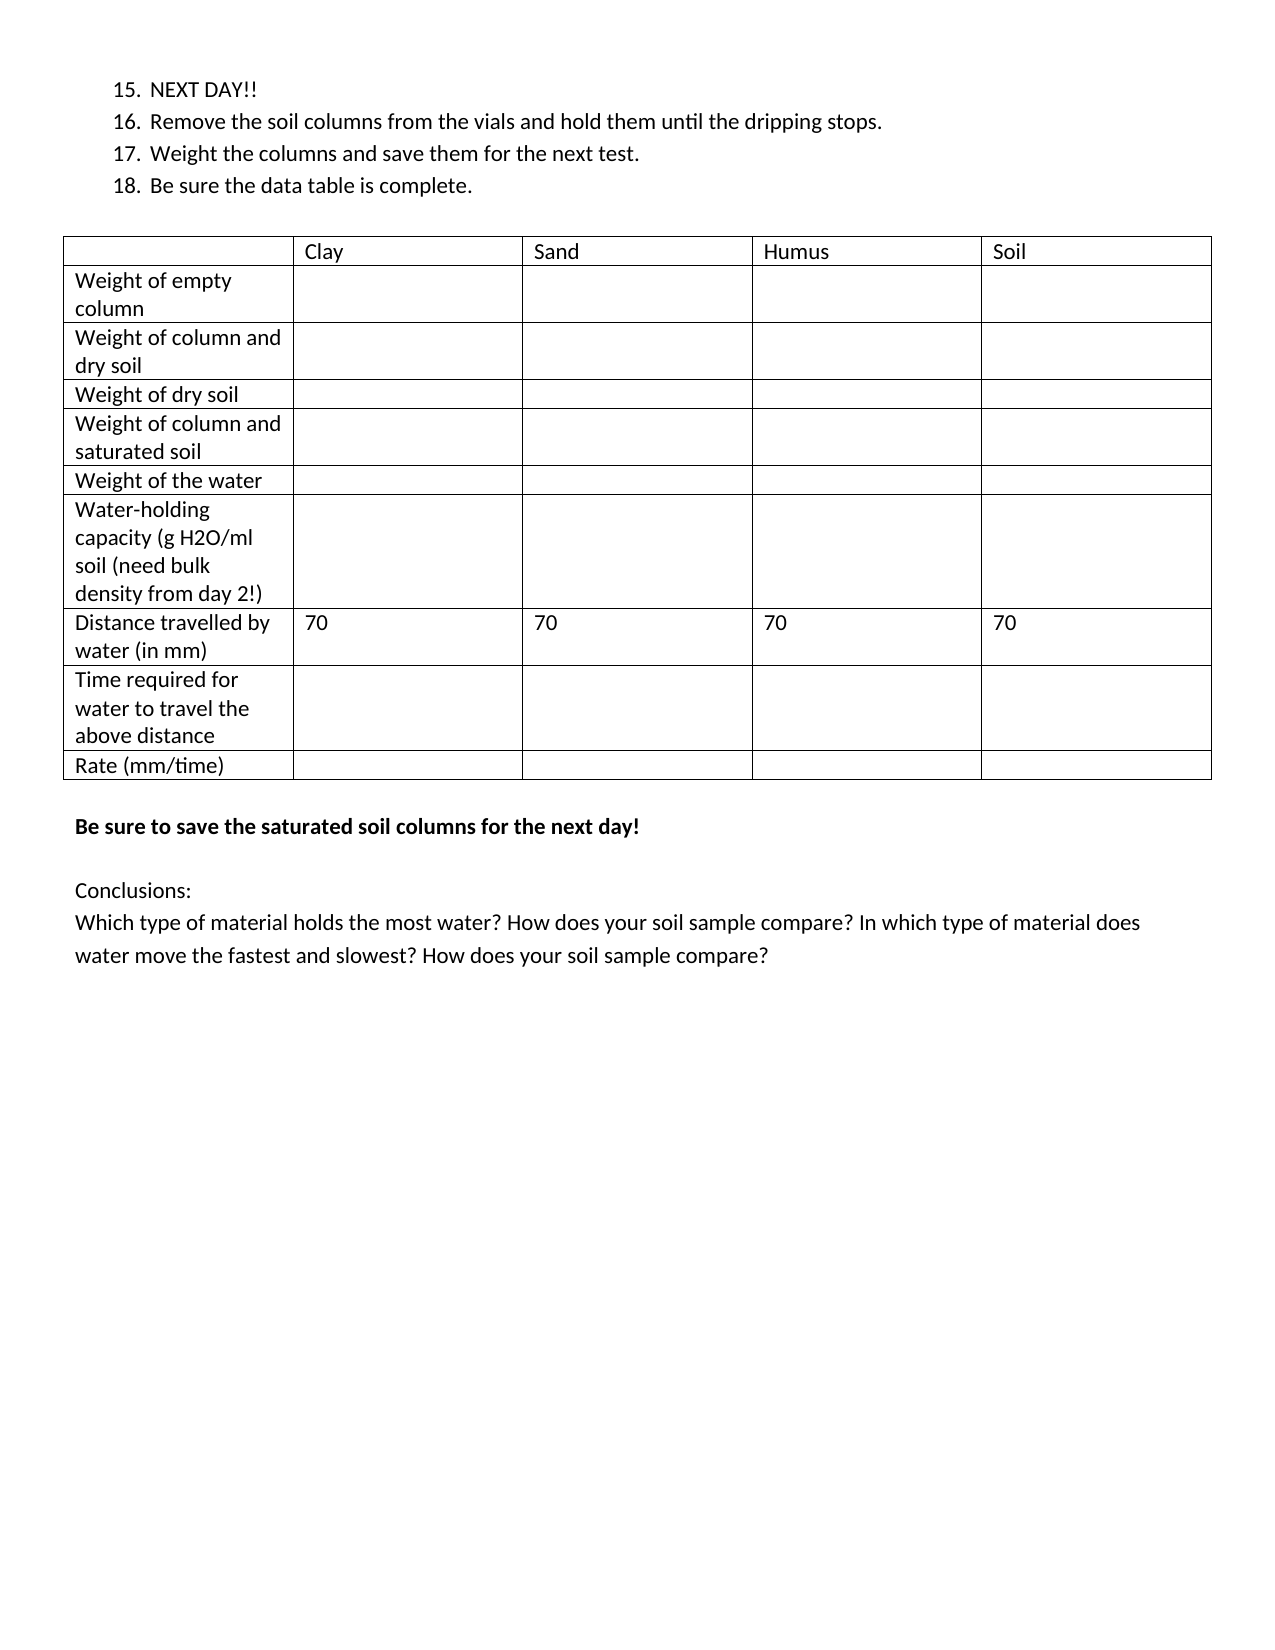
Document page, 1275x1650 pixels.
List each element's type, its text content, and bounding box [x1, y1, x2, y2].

table_cell [294, 409, 522, 465]
list Weight the columns and save them for the next test. [112, 139, 1200, 167]
table_cell Weight of dry soil [64, 380, 293, 408]
table_cell [982, 323, 1211, 379]
text Be sure to save the saturated soil columns for the next day! [75, 812, 1200, 840]
table_cell [523, 495, 752, 607]
table_header [64, 237, 293, 265]
table_cell [294, 323, 522, 379]
list Be sure the data table is complete. [112, 172, 1200, 199]
table_cell [753, 323, 981, 379]
text Conclusions: [75, 876, 1200, 904]
table_cell [294, 666, 522, 750]
table_cell [982, 751, 1211, 779]
table_cell [523, 751, 752, 779]
table_cell [753, 409, 981, 465]
table_cell 70 [982, 609, 1211, 664]
table_cell [982, 666, 1211, 750]
table_cell [294, 466, 522, 494]
table_header Soil [982, 237, 1211, 265]
list NEXT DAY!! [112, 75, 1200, 103]
table_cell Rate (mm/time) [64, 751, 293, 779]
table_cell [753, 380, 981, 408]
table_cell [294, 380, 522, 408]
table_header Humus [753, 237, 981, 265]
table_cell [753, 466, 981, 494]
table_cell [982, 380, 1211, 408]
table_cell [753, 266, 981, 322]
table_cell Distance travelled by water (in mm) [64, 609, 293, 664]
table_cell [523, 380, 752, 408]
table_cell [523, 666, 752, 750]
table_cell [523, 409, 752, 465]
table_cell Time required for water to travel the above distance [64, 666, 293, 750]
table_cell [294, 266, 522, 322]
table_cell [982, 466, 1211, 494]
table_cell Weight of the water [64, 466, 293, 494]
table_cell [294, 495, 522, 607]
table_cell [523, 466, 752, 494]
table_cell [982, 495, 1211, 607]
table_cell Weight of column and saturated soil [64, 409, 293, 465]
table_cell [753, 495, 981, 607]
table_cell 70 [753, 609, 981, 664]
table_cell [753, 666, 981, 750]
table_cell Water-holding capacity (g H2O/ml soil (need bulk density from day 2!) [64, 495, 293, 607]
table_cell [523, 266, 752, 322]
table_header Sand [523, 237, 752, 265]
table_cell [982, 409, 1211, 465]
list Remove the soil columns from the vials and hold them until the dripping stops. [112, 107, 1200, 135]
table_header Clay [294, 237, 522, 265]
table_cell [294, 751, 522, 779]
table_cell 70 [294, 609, 522, 664]
table_cell 70 [523, 609, 752, 664]
table_cell [982, 266, 1211, 322]
table_cell [753, 751, 981, 779]
table_cell Weight of empty column [64, 266, 293, 322]
table_cell [523, 323, 752, 379]
table_cell Weight of column and dry soil [64, 323, 293, 379]
text Which type of material holds the most water? How does your soil sample compare? In which type of material does water move the fastest and slowest? How does your soil sample compare? [75, 908, 1200, 969]
